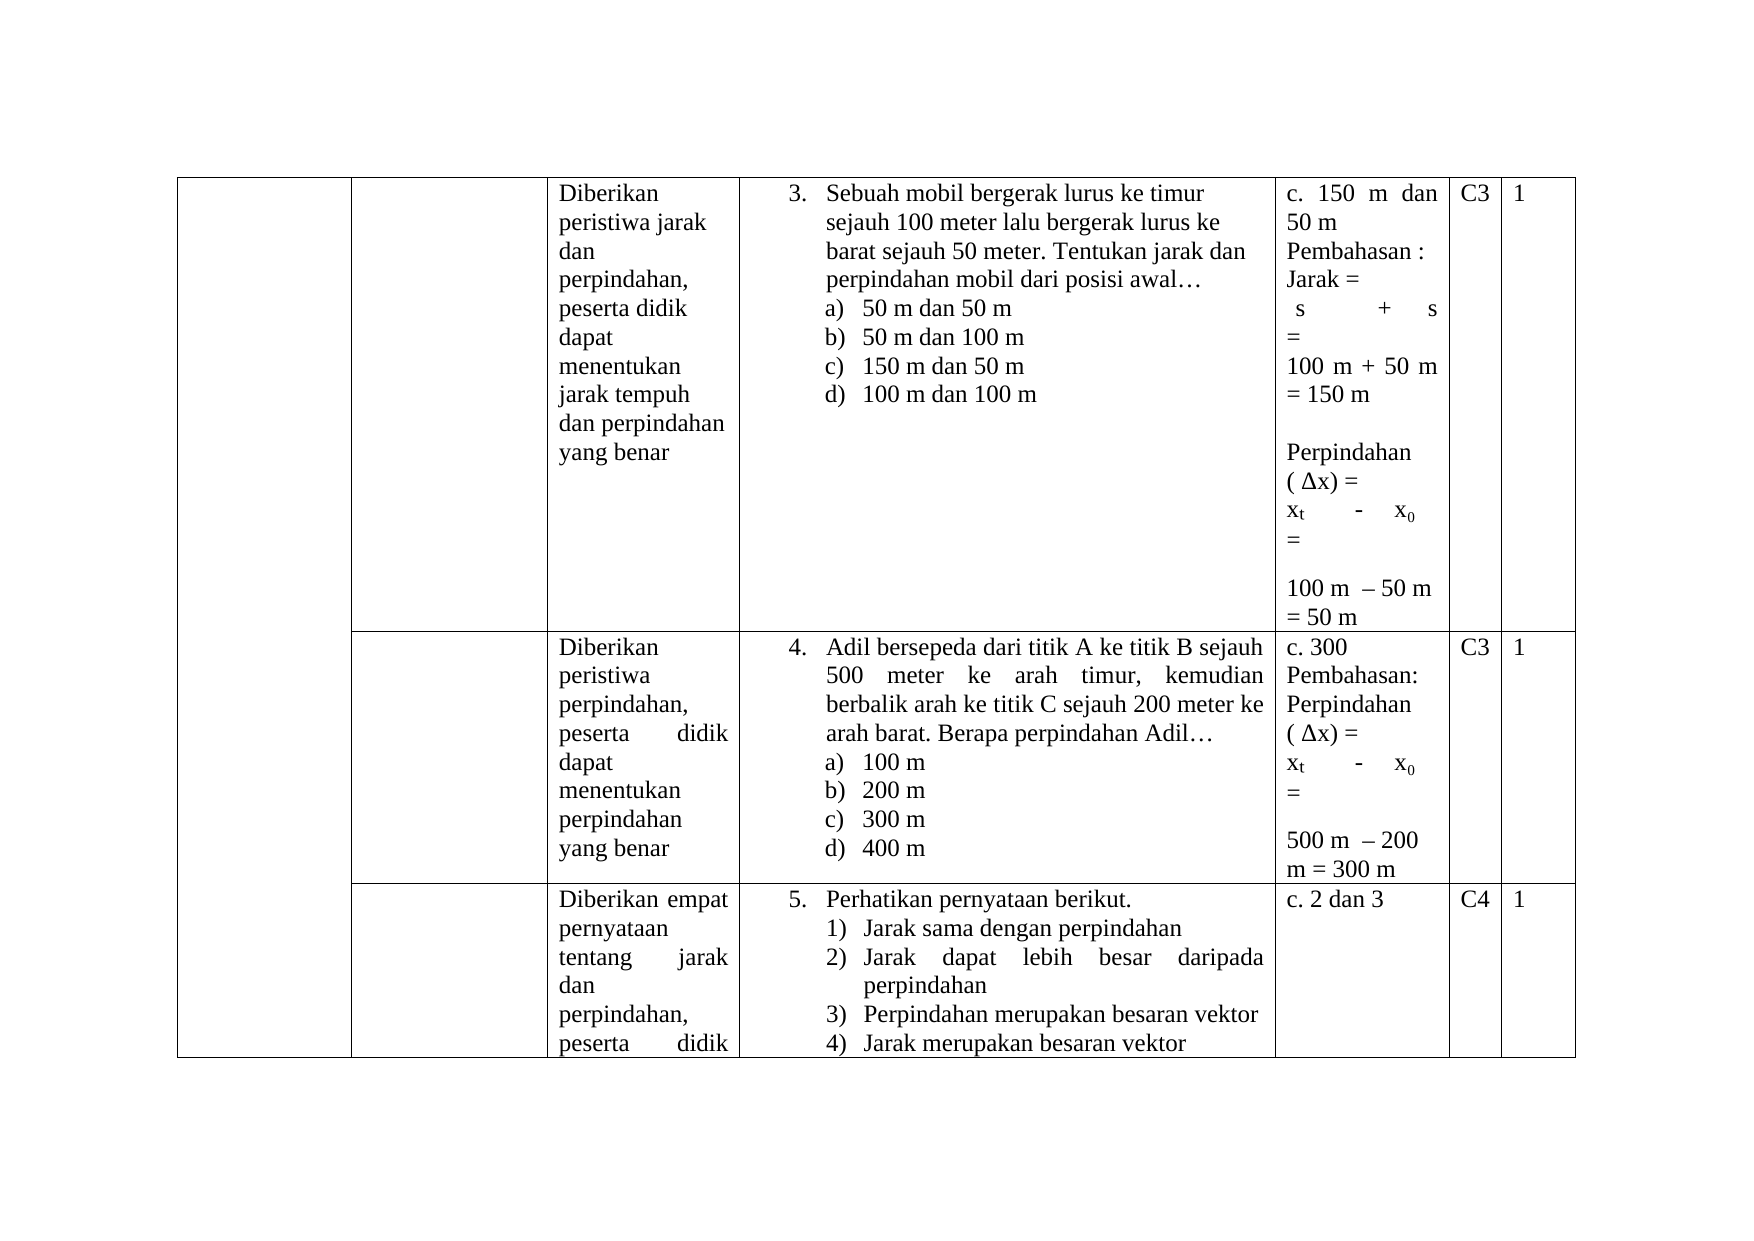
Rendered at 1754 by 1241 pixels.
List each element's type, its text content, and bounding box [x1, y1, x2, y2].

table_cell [740, 884, 1275, 1057]
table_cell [548, 884, 739, 1057]
table_cell C4 [1450, 884, 1501, 1057]
table_cell C3 [1450, 178, 1501, 631]
table_cell c. 150 m dan 50 m Pembahasan : Jarak = s + s = 100 m + 50 m = 150 m Perpindahan ( Δx) = xₜ - x₀ = 100 m – 50 m = 50 m [1276, 178, 1449, 631]
table_cell Sebuah mobil bergerak lurus ke timur sejauh 100 meter lalu bergerak lurus ke barat sejauh 50 meter. Tentukan jarak dan perpindahan mobil dari posisi awal… 50 m dan 50 m 50 m dan 100 m 150 m dan 50 m 100 m dan 100 m [740, 178, 1275, 631]
table_cell 1 [1502, 884, 1575, 1057]
table_cell Diberikan peristiwa jarak dan perpindahan, peserta didik dapat menentukan jarak tempuh dan perpindahan yang benar [548, 178, 739, 631]
table_cell c. 300 Pembahasan: Perpindahan ( Δx) = xₜ - x₀ = 500 m – 200 m = 300 m [1276, 632, 1449, 883]
table_cell 1 [1502, 632, 1575, 883]
table_cell C3 [1450, 632, 1501, 883]
table_cell Diberikan peristiwa perpindahan, peserta didik dapat menentukan perpindahan yang benar [548, 632, 739, 883]
table_cell Adil bersepeda dari titik A ke titik B sejauh 500 meter ke arah timur, kemudian berbalik arah ke titik C sejauh 200 meter ke arah barat. Berapa perpindahan Adil… 100 m 200 m 300 m 400 m [740, 632, 1275, 883]
table_cell [352, 632, 547, 883]
table_cell [352, 884, 547, 1057]
table_cell c. 2 dan 3 [1276, 884, 1449, 1057]
table_cell [352, 178, 547, 631]
table_cell 1 [1502, 178, 1575, 631]
